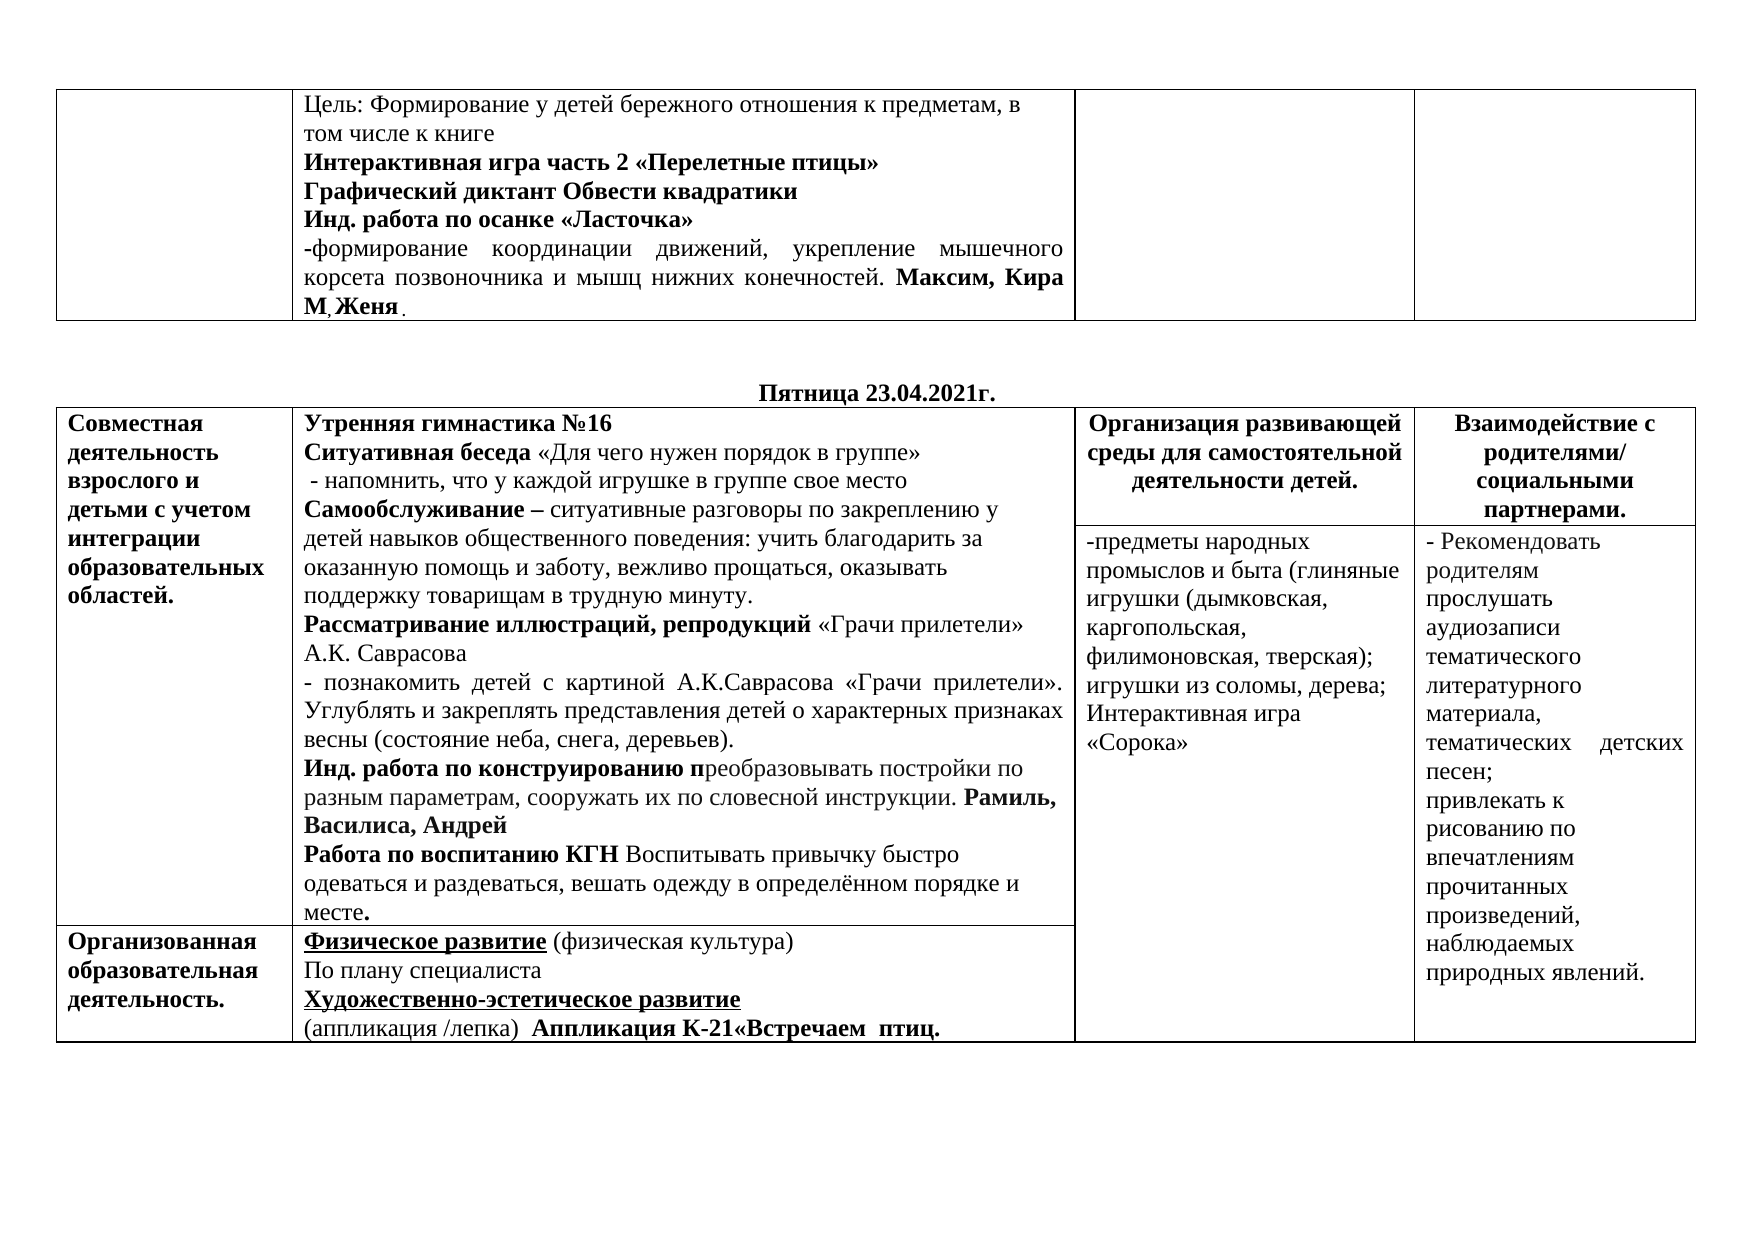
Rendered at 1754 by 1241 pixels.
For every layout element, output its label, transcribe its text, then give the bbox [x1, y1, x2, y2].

text Пятница 23.04.2021г. [118, 378, 1636, 407]
table_header Организация развивающей среды для самостоятельной деятельности детей. [1076, 408, 1414, 525]
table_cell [57, 926, 292, 1041]
table_cell - Рекомендовать родителям прослушать аудиозаписи тематического литературного материала, тематических детских песен; привлекать к рисованию по впечатлениям прочитанных произведений, наблюдаемых природных явлений. [1415, 526, 1695, 1041]
table_header Утренняя гимнастика №16 Ситуативная беседа «Для чего нужен порядок в группе» - напомнить, что у каждой игрушке в группе свое место Самообслуживание – ситуативные разговоры по закреплению у детей навыков общественного поведения: учить благодарить за оказанную помощь и заботу, вежливо прощаться, оказывать поддержку товарищам в трудную минуту. Рассматривание иллюстраций, репродукций «Грачи прилетели» А.К. Саврасова - познакомить детей с картиной А.К.Саврасова «Грачи прилетели». Углублять и закреплять представления детей о характерных признаках весны (состояние неба, снега, деревьев). Инд. работа по конструированию преобразовывать постройки по разным параметрам, сооружать их по словесной инструкции. Рамиль, Василиса, Андрей Работа по воспитанию КГН Воспитывать привычку быстро одеваться и раздеваться, вешать одежду в определённом порядке и месте. [293, 408, 1074, 925]
table_header Взаимодействие с родителями/ социальными партнерами. [1415, 408, 1695, 525]
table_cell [57, 90, 292, 319]
table_cell -предметы народных промыслов и быта (глиняные игрушки (дымковская, каргопольская, филимоновская, тверская); игрушки из соломы, дерева; Интерактивная игра «Сорока» [1076, 526, 1414, 1041]
table_header Совместная деятельность взрослого и детьми с учетом интеграции образовательных областей. [57, 408, 292, 925]
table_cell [293, 90, 1074, 319]
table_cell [293, 926, 1074, 1041]
